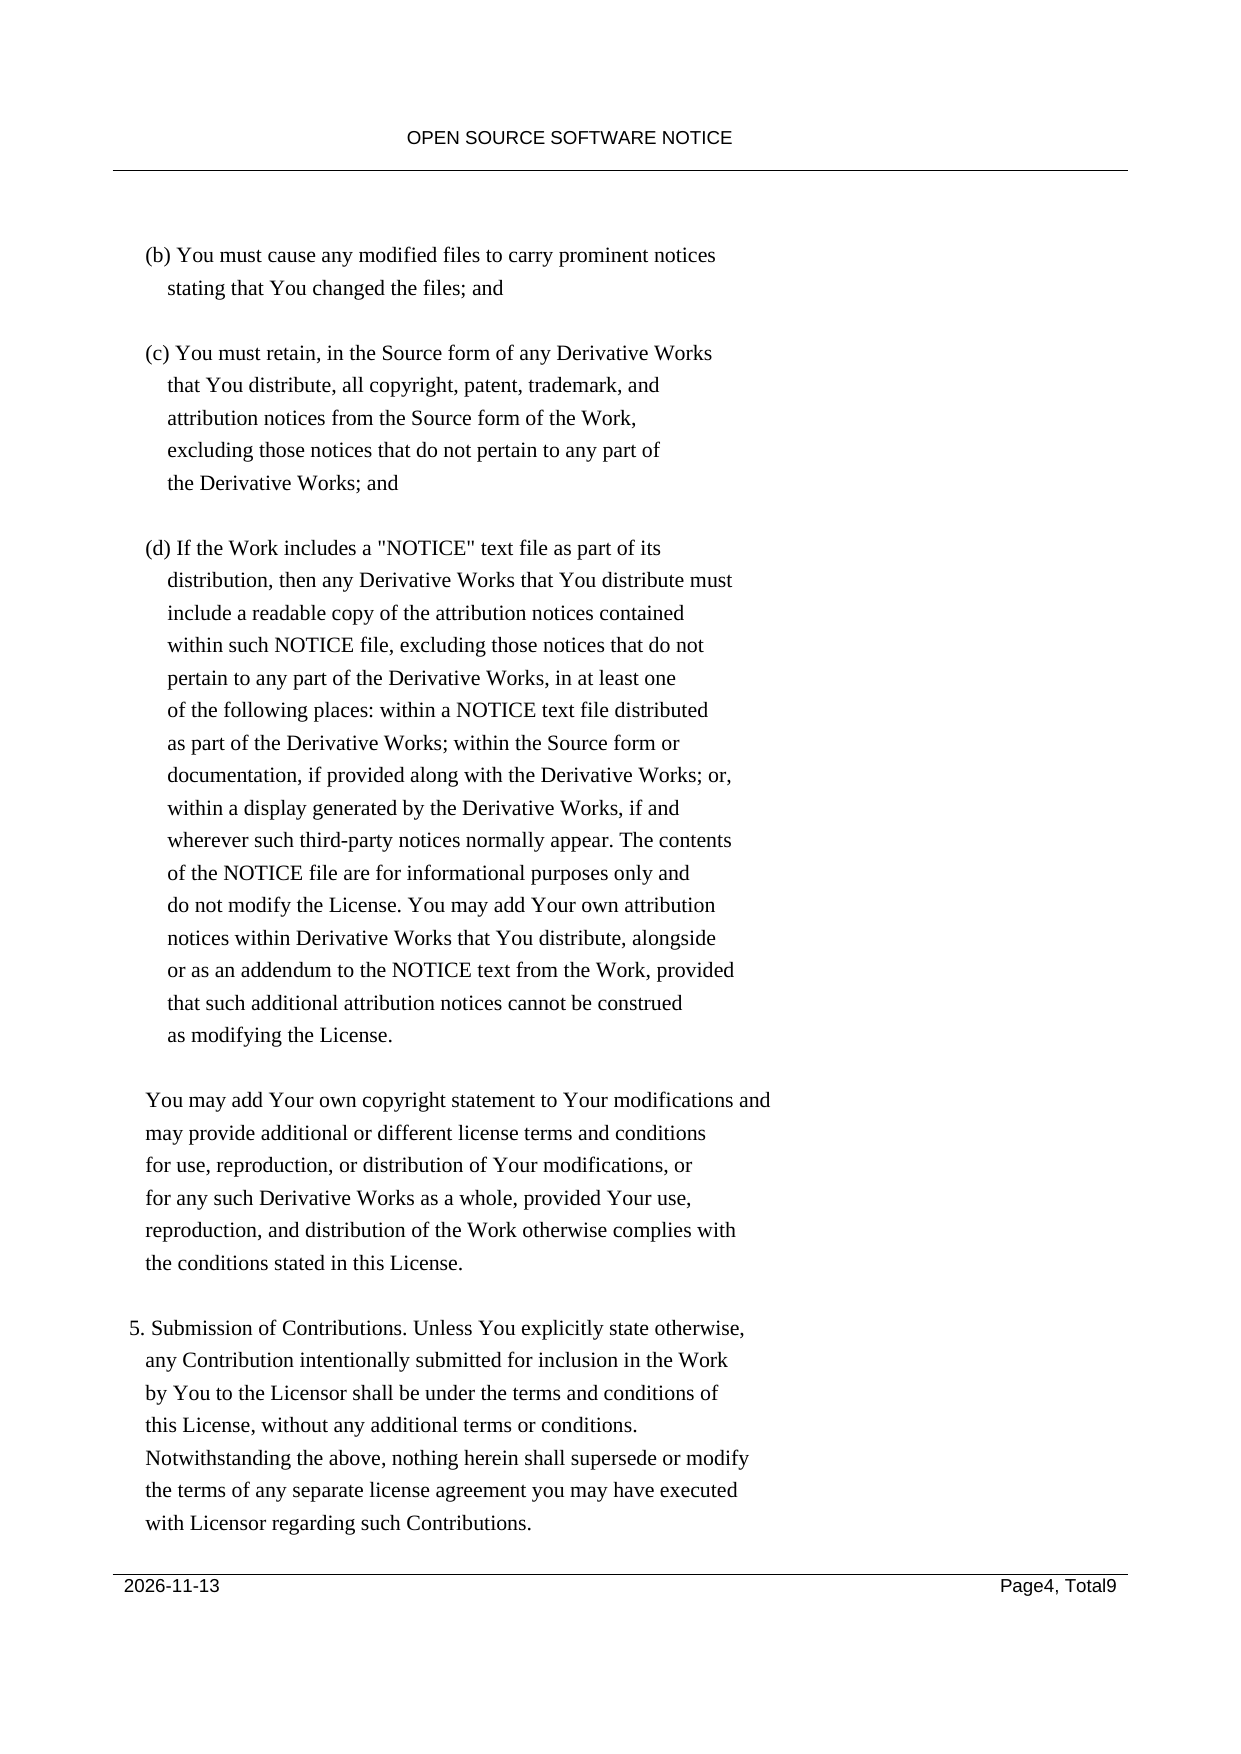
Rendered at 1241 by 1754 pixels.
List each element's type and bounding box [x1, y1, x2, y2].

text [112, 206, 1128, 1539]
